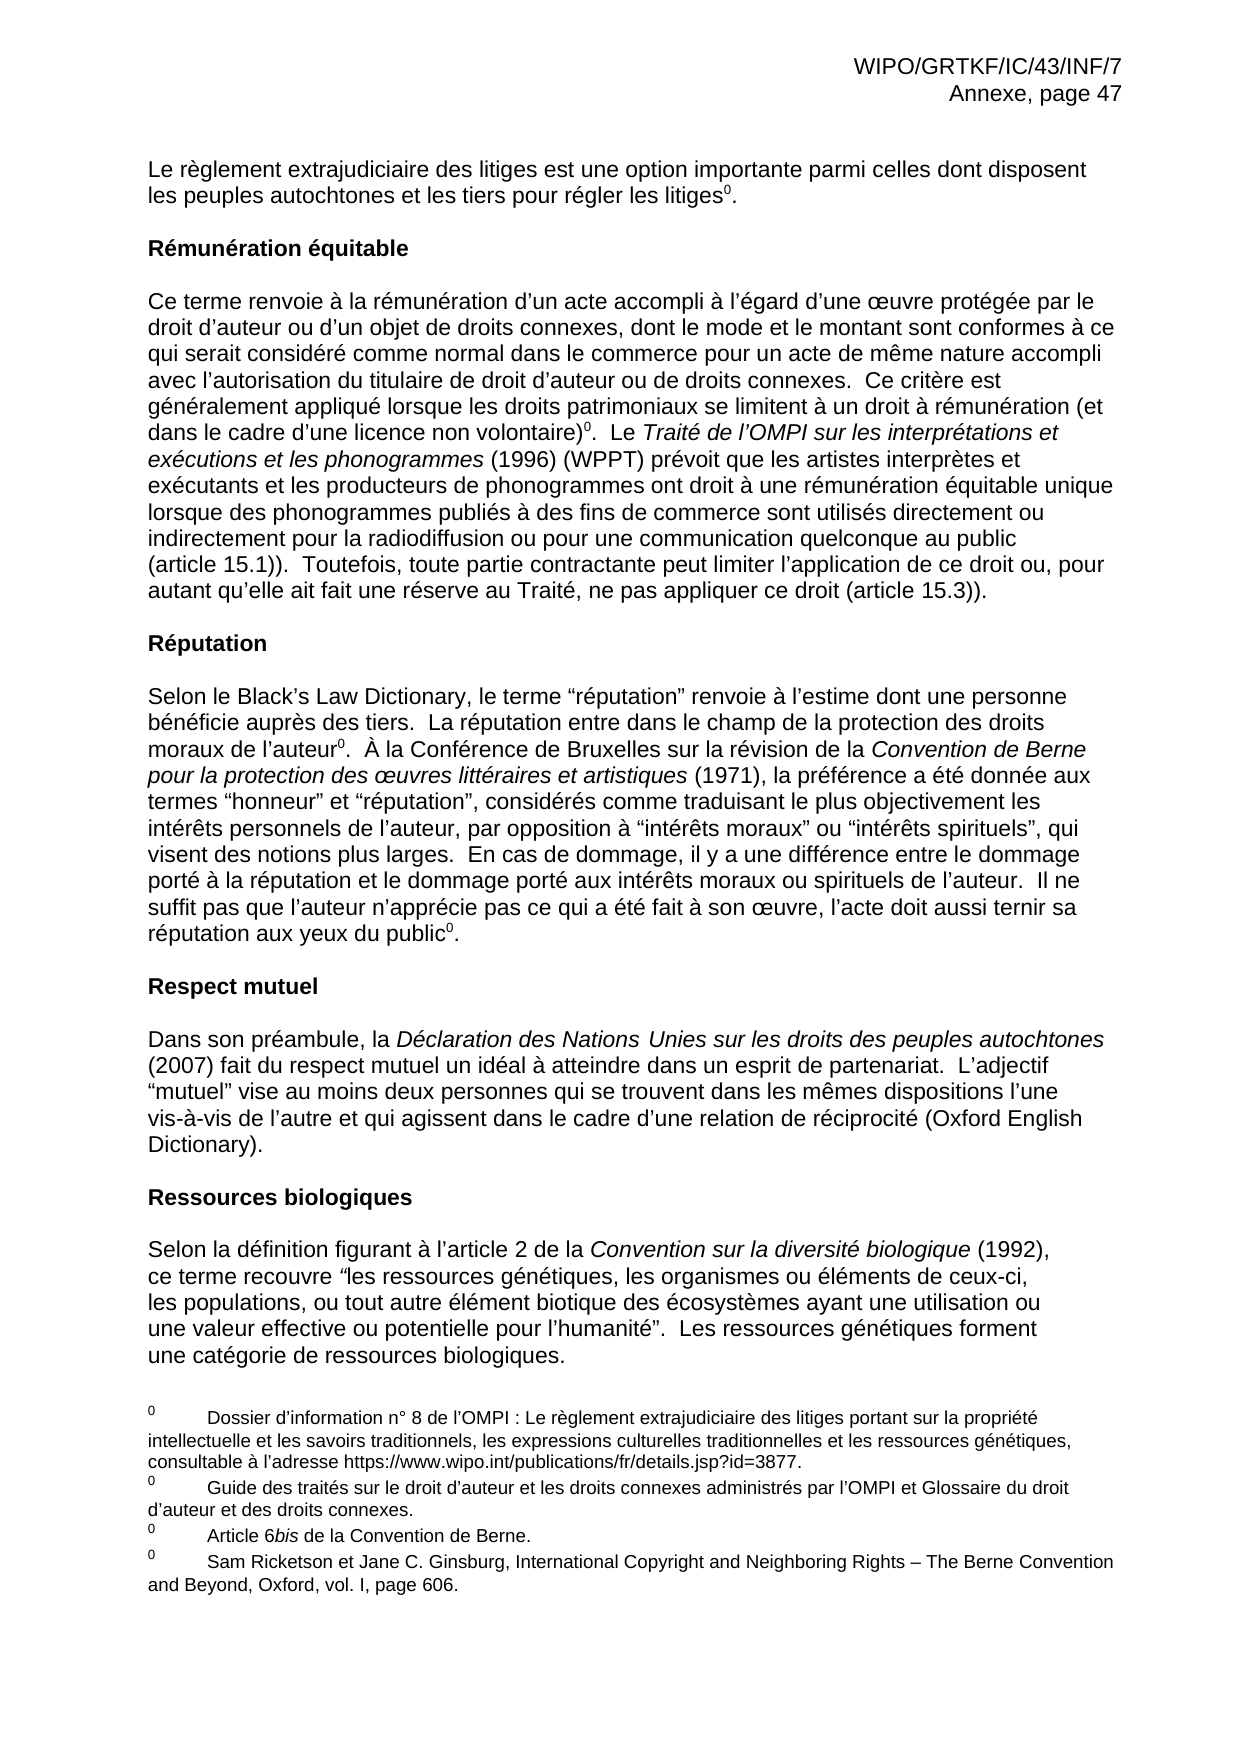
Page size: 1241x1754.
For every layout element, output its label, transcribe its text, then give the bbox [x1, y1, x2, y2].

text Selon le Black’s Law Dictionary, le terme “réputation” renvoie à l’estime dont une personne bénéficie auprès des tiers. La réputation entre dans le champ de la protection des droits moraux de l’auteur. À la Conférence de Bruxelles sur la révision de la Convention de Berne pour la protection des œuvres littéraires et artistiques (1971), la préférence a été donnée aux termes “honneur” et “réputation”, considérés comme traduisant le plus objectivement les intérêts personnels de l’auteur, par opposition à “intérêts moraux” ou “intérêts spirituels”, qui visent des notions plus larges. En cas de dommage, il y a une différence entre le dommage porté à la réputation et le dommage porté aux intérêts moraux ou spirituels de l’auteur. Il ne suffit pas que l’auteur n’apprécie pas ce qui a été fait à son œuvre, l’acte doit aussi ternir sa réputation aux yeux du public. [148, 683, 1122, 946]
text Ce terme renvoie à la rémunération d’un acte accompli à l’égard d’une œuvre protégée par le droit d’auteur ou d’un objet de droits connexes, dont le mode et le montant sont conformes à ce qui serait considéré comme normal dans le commerce pour un acte de même nature accompli avec l’autorisation du titulaire de droit d’auteur ou de droits connexes. Ce critère est généralement appliqué lorsque les droits patrimoniaux se limitent à un droit à rémunération (et dans le cadre d’une licence non volontaire). Le Traité de l’OMPI sur les interprétations et exécutions et les phonogrammes (1996) (WPPT) prévoit que les artistes interprètes et exécutants et les producteurs de phonogrammes ont droit à une rémunération équitable unique lorsque des phonogrammes publiés à des fins de commerce sont utilisés directement ou indirectement pour la radiodiffusion ou pour une communication quelconque au public (article 15.1)). Toutefois, toute partie contractante peut limiter l’application de ce droit ou, pour autant qu’elle ait fait une réserve au Traité, ne pas appliquer ce droit (article 15.3)). [148, 288, 1122, 604]
text Selon la définition figurant à l’article 2 de la Convention sur la diversité biologique (1992), ce terme recouvre “les ressources génétiques, les organismes ou éléments de ceux-ci, les populations, ou tout autre élément biotique des écosystèmes ayant une utilisation ou une valeur effective ou potentielle pour l’humanité”. Les ressources génétiques forment une catégorie de ressources biologiques. [148, 1236, 1122, 1368]
subtitle Respect mutuel [148, 973, 1122, 999]
subtitle Ressources biologiques [148, 1184, 1122, 1210]
text Dans son préambule, la Déclaration des Nations Unies sur les droits des peuples autochtones (2007) fait du respect mutuel un idéal à atteindre dans un esprit de partenariat. L’adjectif “mutuel” vise au moins deux personnes qui se trouvent dans les mêmes dispositions l’une vis-à-vis de l’autre et qui agissent dans le cadre d’une relation de réciprocité (Oxford English Dictionary). [148, 1026, 1122, 1157]
subtitle Réputation [148, 630, 1122, 657]
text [148, 156, 1122, 208]
subtitle Rémunération équitable [148, 235, 1122, 261]
